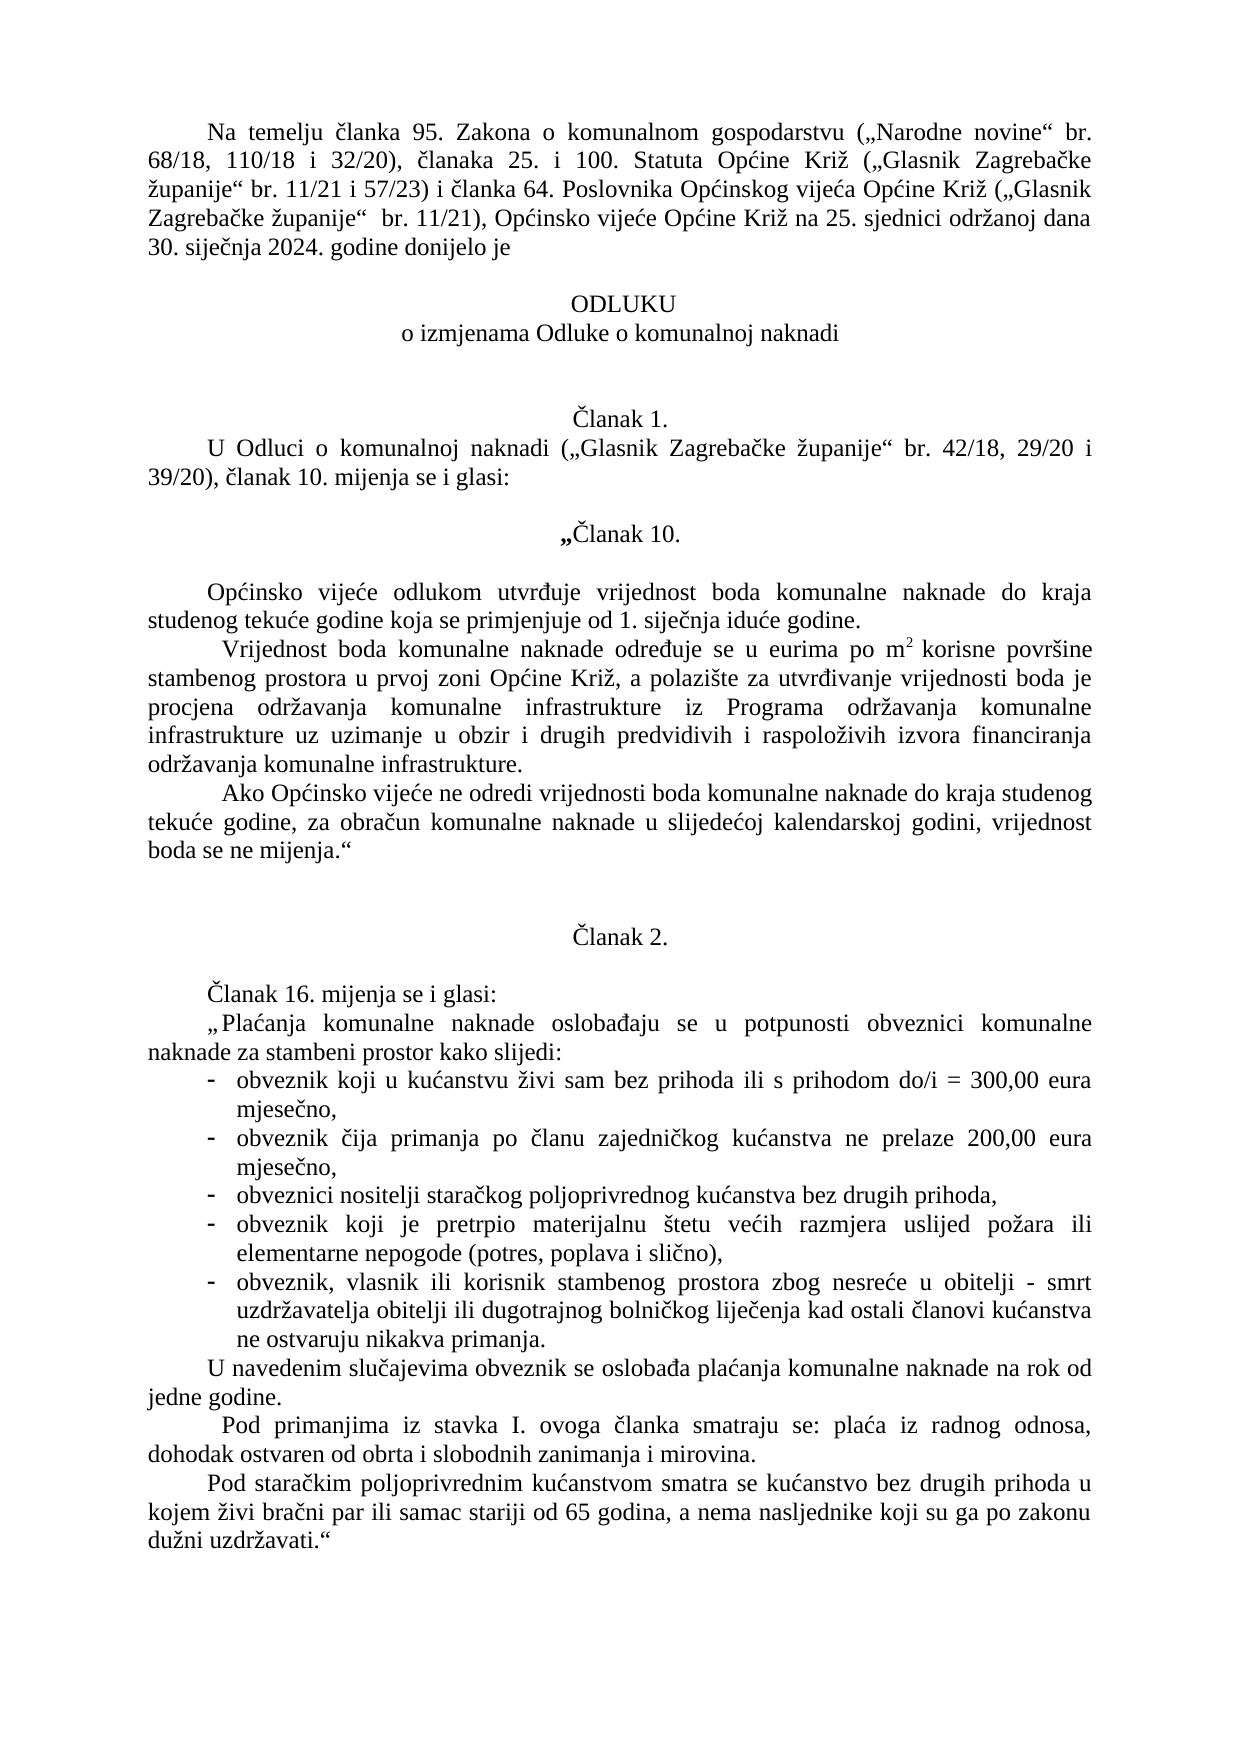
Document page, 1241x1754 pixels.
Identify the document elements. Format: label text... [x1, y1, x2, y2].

list obveznik, vlasnik ili korisnik stambenog prostora zbog nesreće u obitelji - smrt uzdržavatelja obitelji ili dugotrajnog bolničkog liječenja kad ostali članovi kućanstva ne ostvaruju nikakva primanja. [207, 1267, 1092, 1353]
text Članak 2. [148, 922, 1092, 950]
text „Članak 10. [148, 519, 1092, 548]
text Pod primanjima iz stavka I. ovoga članka smatraju se: plaća iz radnog odnosa, dohodak ostvaren od obrta i slobodnih zanimanja i mirovina. [148, 1410, 1092, 1468]
text Vrijednost boda komunalne naknade određuje se u eurima po m2 korisne površine stambenog prostora u prvoj zoni Općine Križ, a polazište za utvrđivanje vrijednosti boda je procjena održavanja komunalne infrastrukture iz Programa održavanja komunalne infrastrukture uz uzimanje u obzir i drugih predvidivih i raspoloživih izvora financiranja održavanja komunalne infrastrukture. [148, 634, 1092, 778]
list obveznik čija primanja po članu zajedničkog kućanstva ne prelaze 200,00 eura mjesečno, [207, 1123, 1092, 1180]
text ODLUKU [148, 289, 1092, 318]
text Općinsko vijeće odlukom utvrđuje vrijednost boda komunalne naknade do kraja studenog tekuće godine koja se primjenjuje od 1. siječnja iduće godine. [148, 577, 1092, 634]
text Ako Općinsko vijeće ne odredi vrijednosti boda komunalne naknade do kraja studenog tekuće godine, za obračun komunalne naknade u slijedećoj kalendarskoj godini, vrijednost boda se ne mijenja.“ [148, 778, 1092, 864]
text Članak 1. [148, 404, 1092, 433]
text Pod staračkim poljoprivrednim kućanstvom smatra se kućanstvo bez drugih prihoda u kojem živi bračni par ili samac stariji od 65 godina, a nema nasljednike koji su ga po zakonu dužni uzdržavati.“ [148, 1468, 1092, 1554]
list obveznik koji je pretrpio materijalnu štetu većih razmjera uslijed požara ili elementarne nepogode (potres, poplava i slično), [207, 1209, 1092, 1267]
text o izmjenama Odluke o komunalnoj naknadi [148, 318, 1092, 347]
list obveznici nositelji staračkog poljoprivrednog kućanstva bez drugih prihoda, [207, 1180, 1092, 1209]
text U navedenim slučajevima obveznik se oslobađa plaćanja komunalne naknade na rok od jedne godine. [148, 1353, 1092, 1410]
text U Odluci o komunalnoj naknadi („Glasnik Zagrebačke županije“ br. 42/18, 29/20 i 39/20), članak 10. mijenja se i glasi: [148, 433, 1092, 490]
text „ Plaćanja komunalne naknade oslobađaju se u potpunosti obveznici komunalne naknade za stambeni prostor kako slijedi: [148, 1008, 1092, 1065]
text Na temelju članka 95. Zakona o komunalnom gospodarstvu („Narodne novine“ br. 68/18, 110/18 i 32/20), članaka 25. i 100. Statuta Općine Križ („Glasnik Zagrebačke županije“ br. 11/21 i 57/23) i članka 64. Poslovnika Općinskog vijeća Općine Križ („Glasnik Zagrebačke županije“ br. 11/21), Općinsko vijeće Općine Križ na 25. sjednici održanoj dana 30. siječnja 2024. godine donijelo je [148, 117, 1092, 260]
text Članak 16. mijenja se i glasi: [148, 979, 1092, 1008]
list obveznik koji u kućanstvu živi sam bez prihoda ili s prihodom do/i = 300,00 eura mjesečno, [207, 1065, 1092, 1123]
